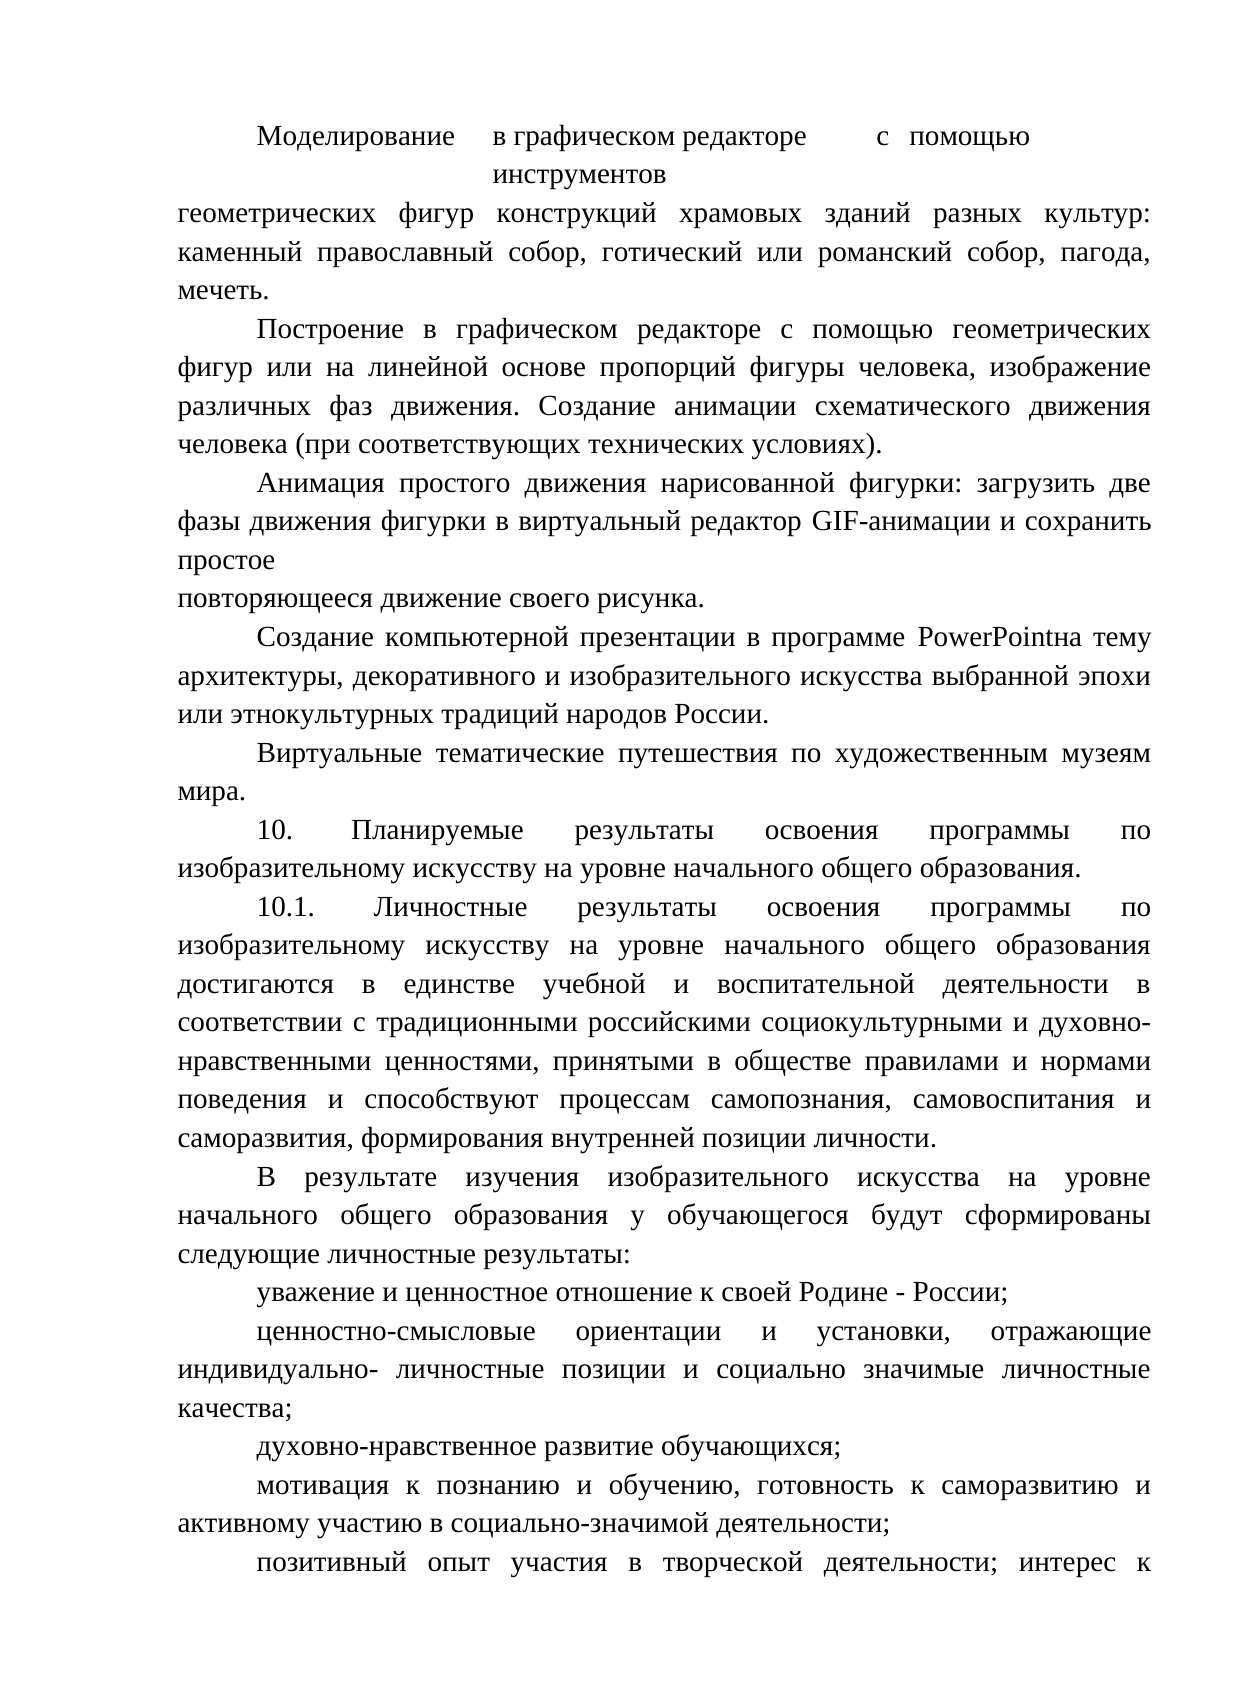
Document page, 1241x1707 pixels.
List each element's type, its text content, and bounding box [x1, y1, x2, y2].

text Виртуальные тематические путешествия по художественным музеям мира. [177, 735, 1152, 807]
text мотивация к познанию и обучению, готовность к саморазвитию и активному участию в социально-значимой деятельности; [177, 1467, 1152, 1539]
text Моделирование в графическом редакторе с помощью инструментов [177, 118, 1152, 190]
text повторяющееся движение своего рисунка. [177, 581, 1152, 614]
text геометрических фигур конструкций храмовых зданий разных культур: каменный православный собор, готический или романский собор, пагода, мечеть. [177, 195, 1152, 306]
text духовно-нравственное развитие обучающихся; [177, 1428, 1152, 1462]
list Планируемые результаты освоения программы по изобразительному искусству на уровне начального общего образования. [177, 812, 1152, 884]
text Создание компьютерной презентации в программе PowerPointна тему архитектуры, декоративного и изобразительного искусства выбранной эпохи или этнокультурных традиций народов России. [177, 619, 1152, 730]
text уважение и ценностное отношение к своей Родине - России; [177, 1274, 1152, 1308]
text В результате изучения изобразительного искусства на уровне начального общего образования у обучающегося будут сформированы следующие личностные результаты: [177, 1159, 1152, 1269]
text Построение в графическом редакторе с помощью геометрических фигур или на линейной основе пропорций фигуры человека, изображение различных фаз движения. Создание анимации схематического движения человека (при соответствующих технических условиях). [177, 311, 1152, 460]
text ценностно-смысловые ориентации и установки, отражающие индивидуально- личностные позиции и социально значимые личностные качества; [177, 1313, 1152, 1423]
text Анимация простого движения нарисованной фигурки: загрузить две фазы движения фигурки в виртуальный редактор GIF-анимации и сохранить простое [177, 465, 1152, 576]
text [177, 1544, 1152, 1578]
list Личностные результаты освоения программы по изобразительному искусству на уровне начального общего образования достигаются в единстве учебной и воспитательной деятельности в соответствии с традиционными российскими социокультурными и духовно-нравственными ценностями, принятыми в обществе правилами и нормами поведения и способствуют процессам самопознания, самовоспитания и саморазвития, формирования внутренней позиции личности. [177, 889, 1152, 1154]
